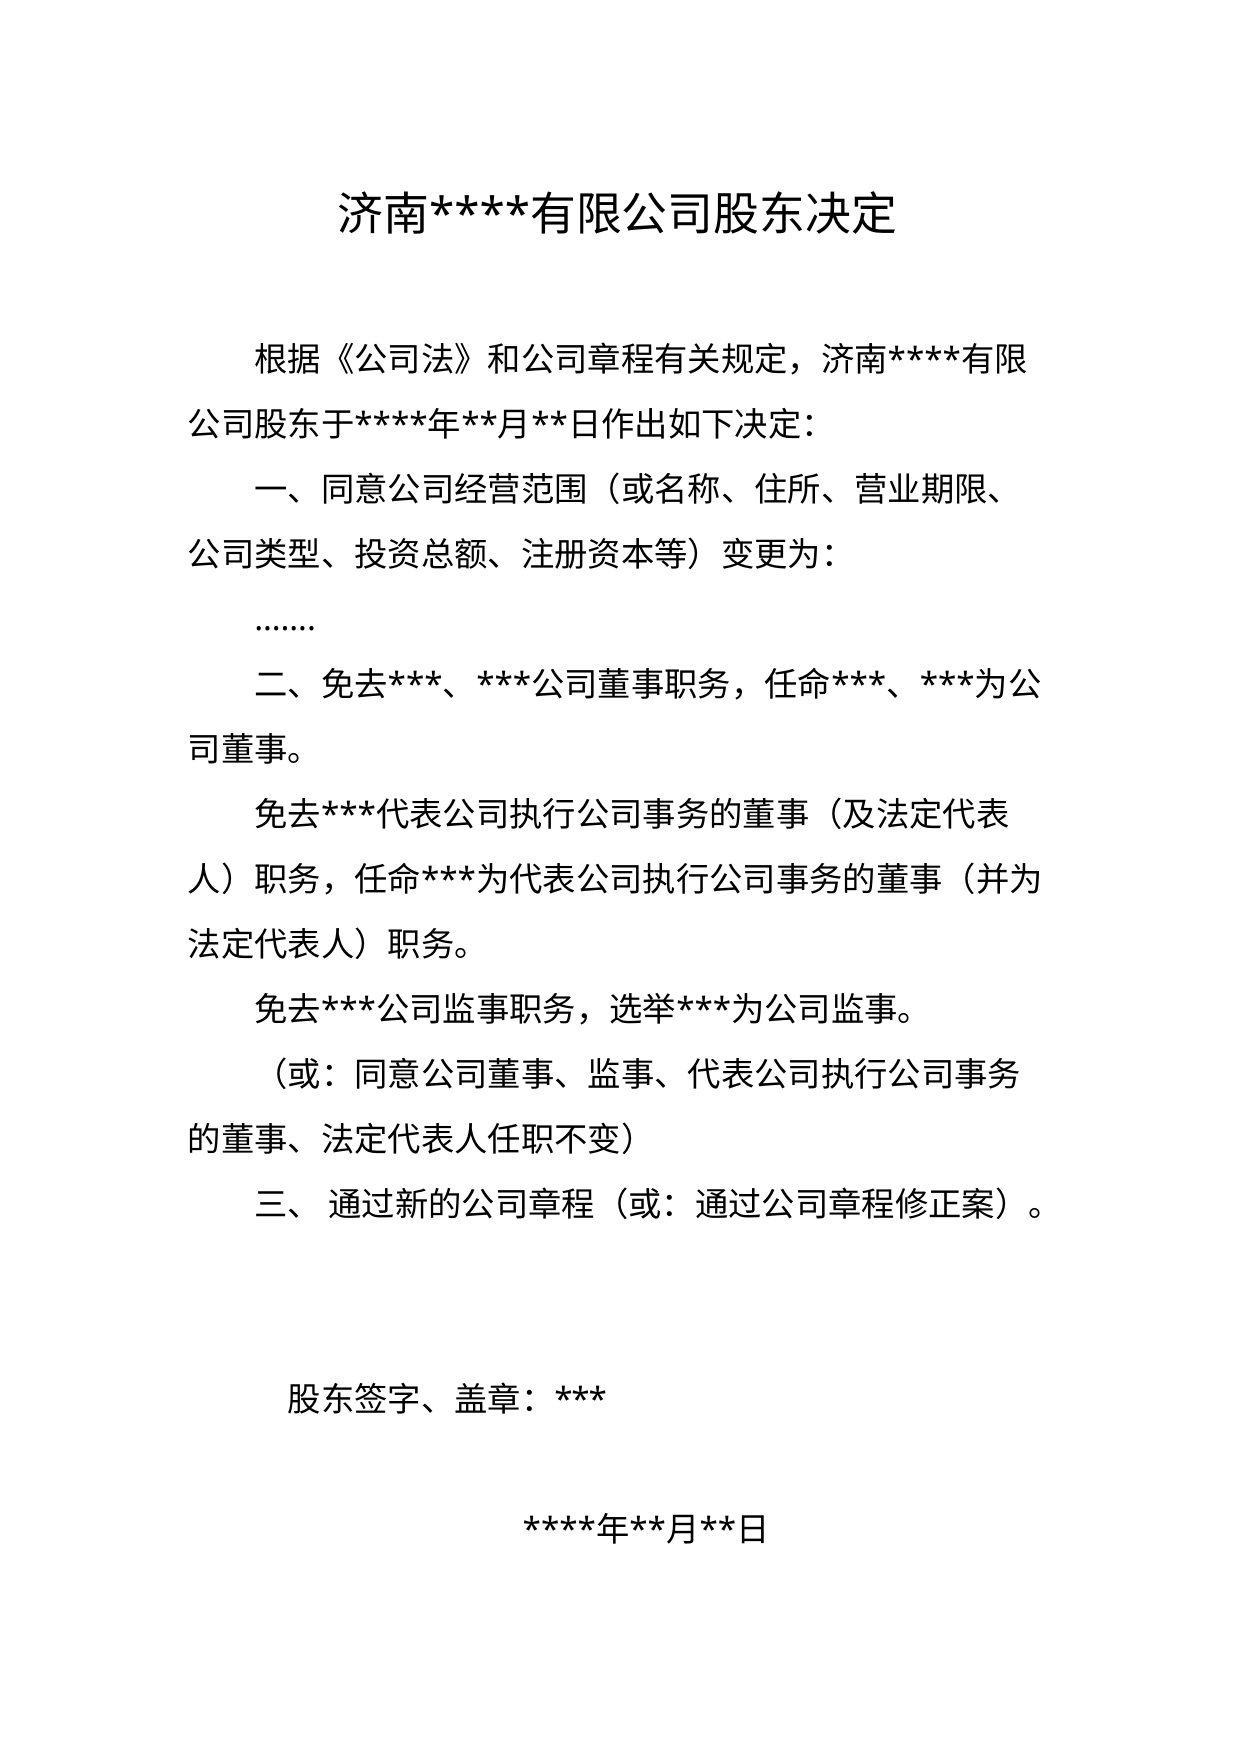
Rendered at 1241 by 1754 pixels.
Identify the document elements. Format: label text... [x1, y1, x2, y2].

text ……. [187, 584, 1053, 649]
text 免去***代表公司执行公司事务的董事（及法定代表人）职务，任命***为代表公司执行公司事务的董事（并为法定代表人）职务。 [187, 779, 1053, 974]
text 三、 通过新的公司章程（或：通过公司章程修正案）。 [187, 1169, 1053, 1234]
text 根据《公司法》和公司章程有关规定，济南****有限公司股东于****年**月**日作出如下决定： [187, 324, 1053, 454]
text 免去***公司监事职务，选举***为公司监事。 [187, 974, 1053, 1039]
text 一、同意公司经营范围（或名称、住所、营业期限、公司类型、投资总额、注册资本等）变更为： [187, 454, 1053, 584]
text 济南****有限公司股东决定 [187, 162, 1053, 259]
text 二、免去***、***公司董事职务，任命***、***为公司董事。 [187, 649, 1053, 779]
text 股东签字、盖章：*** [187, 1364, 1053, 1429]
text （或：同意公司董事、监事、代表公司执行公司事务的董事、法定代表人任职不变） [187, 1039, 1053, 1169]
text ****年**月**日 [187, 1494, 1053, 1559]
